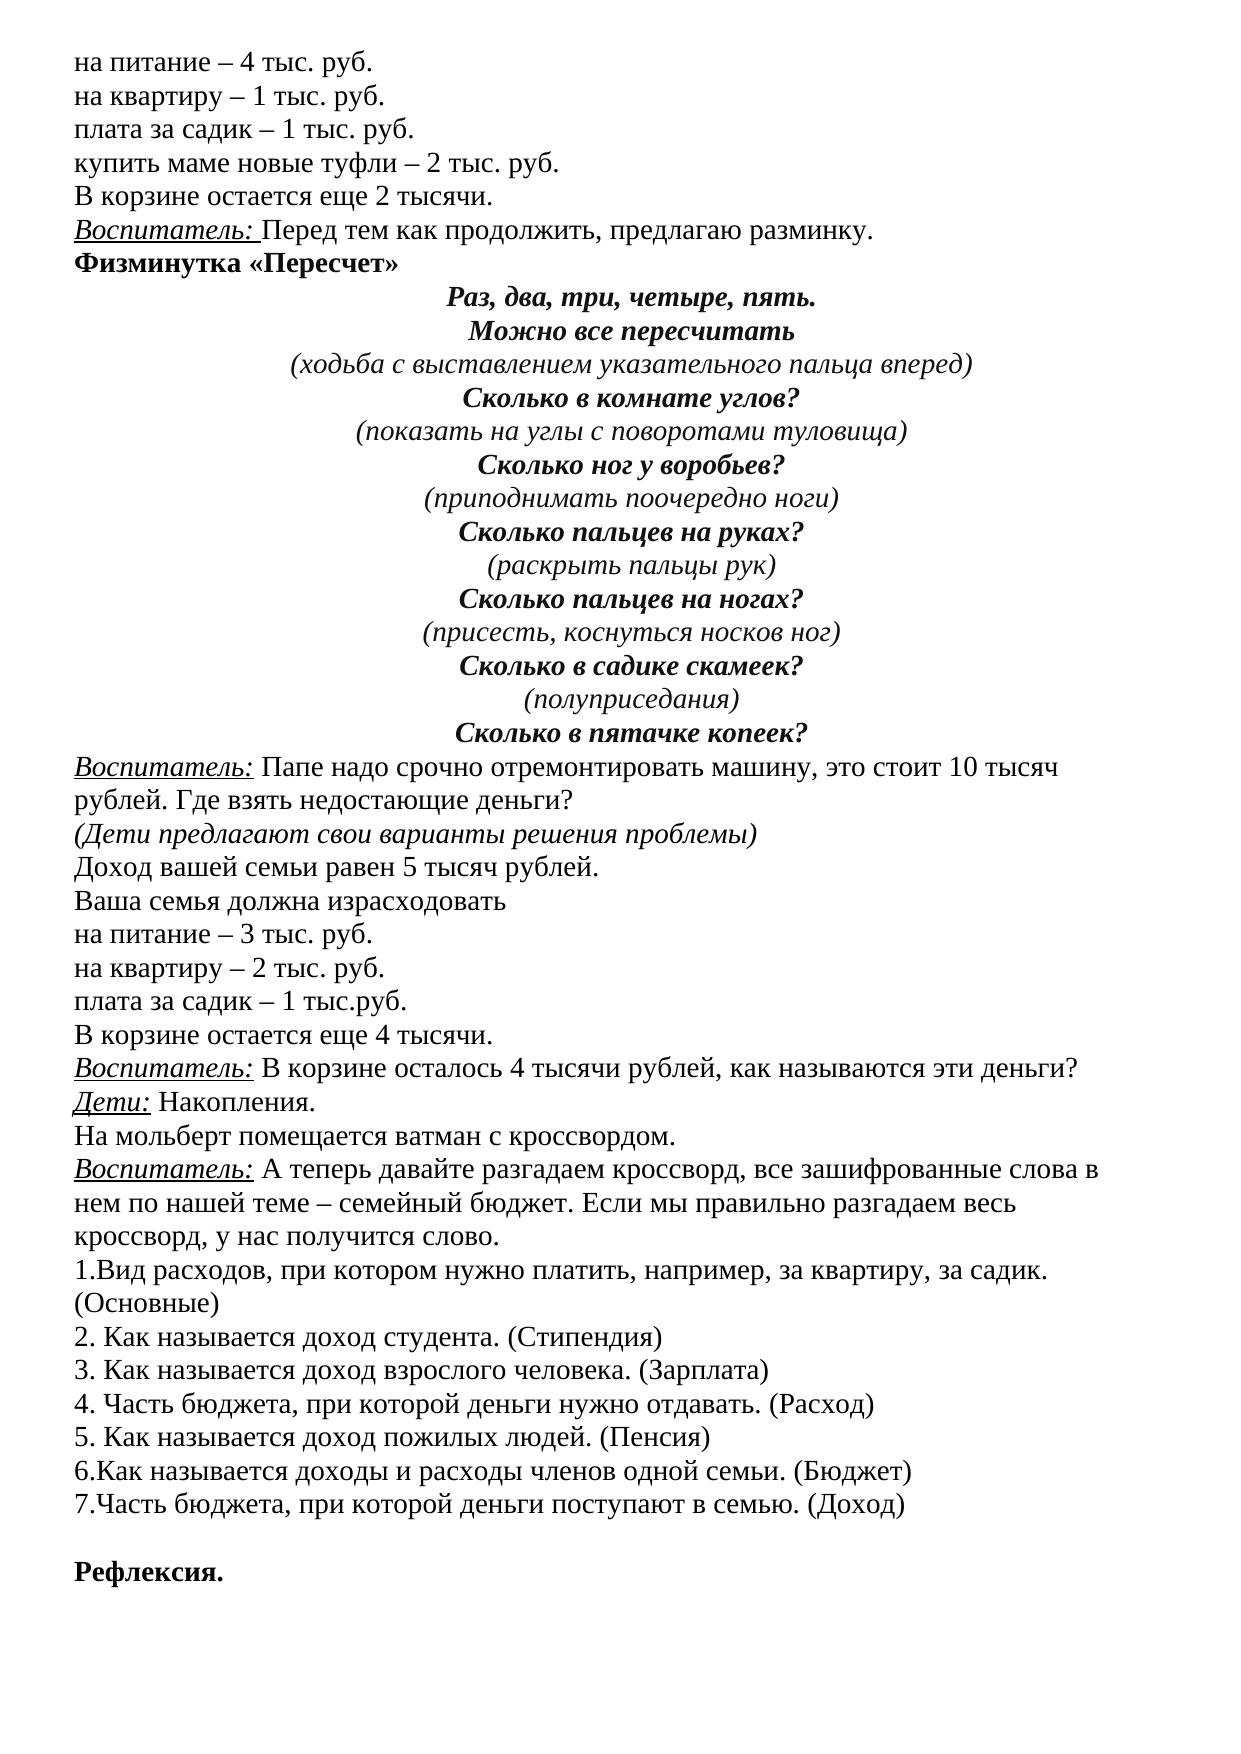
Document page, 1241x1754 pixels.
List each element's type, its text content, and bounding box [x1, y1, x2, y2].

text Сколько пальцев на ногах? [74, 581, 1152, 614]
text Рефлексия. [74, 1554, 1152, 1587]
text Раз, два, три, четыре, пять. [74, 279, 1152, 313]
text 7.Часть бюджета, при которой деньги поступают в семью. (Доход) [74, 1487, 1152, 1520]
text Можно все пересчитать [74, 313, 1152, 346]
text Сколько в пятачке копеек? [74, 715, 1152, 749]
text (показать на углы с поворотами туловища) [74, 413, 1152, 447]
text 1.Вид расходов, при котором нужно платить, например, за квартиру, за садик. (Основные) [74, 1252, 1152, 1319]
text 3. Как называется доход взрослого человека. (Зарплата) [74, 1352, 1152, 1386]
text (ходьба с выставлением указательного пальца вперед) [74, 346, 1152, 380]
text (раскрыть пальцы рук) [74, 547, 1152, 581]
text В корзине остается еще 4 тысячи. [74, 1017, 1152, 1051]
text 5. Как называется доход пожилых людей. (Пенсия) [74, 1419, 1152, 1453]
text Доход вашей семьи равен 5 тысяч рублей. [74, 849, 1152, 883]
text плата за садик – 1 тыс.руб. [74, 983, 1152, 1017]
text Ваша семья должна израсходовать [74, 883, 1152, 916]
text На мольберт помещается ватман с кроссвордом. [74, 1118, 1152, 1151]
text Сколько пальцев на руках? [74, 514, 1152, 547]
text Воспитатель: Перед тем как продолжить, предлагаю разминку. [74, 212, 1152, 246]
text Дети: Накопления. [74, 1084, 1152, 1118]
text (приподнимать поочередно ноги) [74, 480, 1152, 514]
text Воспитатель: А теперь давайте разгадаем кроссворд, все зашифрованные слова в нем по нашей теме – семейный бюджет. Если мы правильно разгадаем весь кроссворд, у нас получится слово. [74, 1151, 1152, 1252]
text Сколько в садике скамеек? [74, 648, 1152, 682]
text Физминутка «Пересчет» [74, 246, 1152, 279]
text Сколько в комнате углов? [74, 380, 1152, 413]
text на питание – 3 тыс. руб. [74, 916, 1152, 950]
text 4. Часть бюджета, при которой деньги нужно отдавать. (Расход) [74, 1386, 1152, 1419]
text 6.Как называется доходы и расходы членов одной семьи. (Бюджет) [74, 1453, 1152, 1487]
text Воспитатель: В корзине осталось 4 тысячи рублей, как называются эти деньги? [74, 1051, 1152, 1084]
text (присесть, коснуться носков ног) [74, 614, 1152, 648]
text Сколько ног у воробьев? [74, 447, 1152, 480]
text Воспитатель: Папе надо срочно отремонтировать машину, это стоит 10 тысяч рублей. Где взять недостающие деньги? [74, 749, 1152, 816]
text 2. Как называется доход студента. (Стипендия) [74, 1319, 1152, 1352]
text купить маме новые туфли – 2 тыс. руб. [74, 145, 1152, 178]
text (Дети предлагают свои варианты решения проблемы) [74, 816, 1152, 849]
text плата за садик – 1 тыс. руб. [74, 111, 1152, 145]
text на квартиру – 2 тыс. руб. [74, 950, 1152, 983]
text В корзине остается еще 2 тысячи. [74, 178, 1152, 212]
text (полуприседания) [74, 682, 1152, 715]
text на питание – 4 тыс. руб. [74, 44, 1152, 78]
text на квартиру – 1 тыс. руб. [74, 78, 1152, 111]
